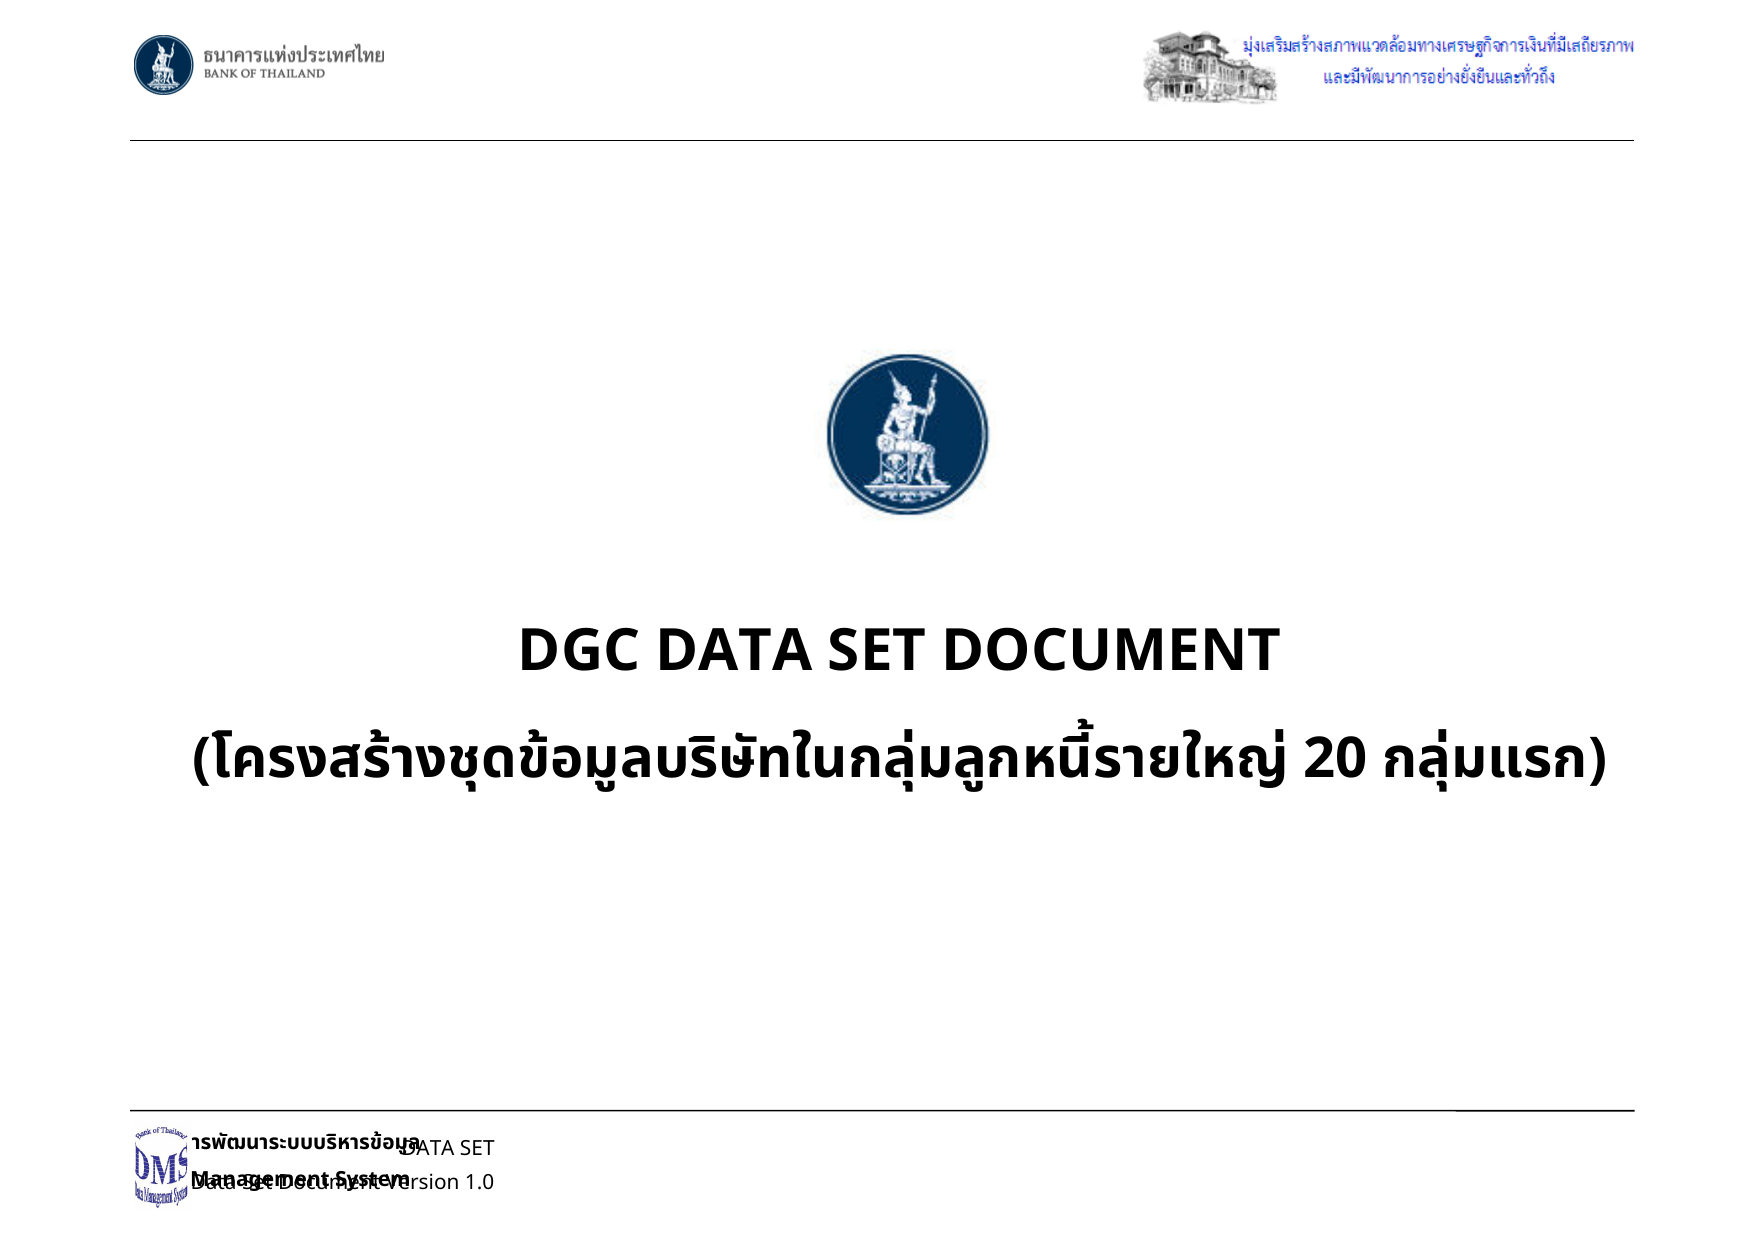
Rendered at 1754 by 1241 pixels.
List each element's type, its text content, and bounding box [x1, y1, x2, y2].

picture [1142, 27, 1638, 107]
title (โครงสร้างชุดข้อมูลบริษัทในกลุ่มลูกหนี้รายใหญ่ 20 กลุ่มแรก) [120, 717, 1679, 802]
picture [123, 25, 392, 101]
picture [131, 1121, 192, 1211]
title DGC DATA SET DOCUMENT [120, 608, 1679, 688]
picture [814, 349, 998, 523]
